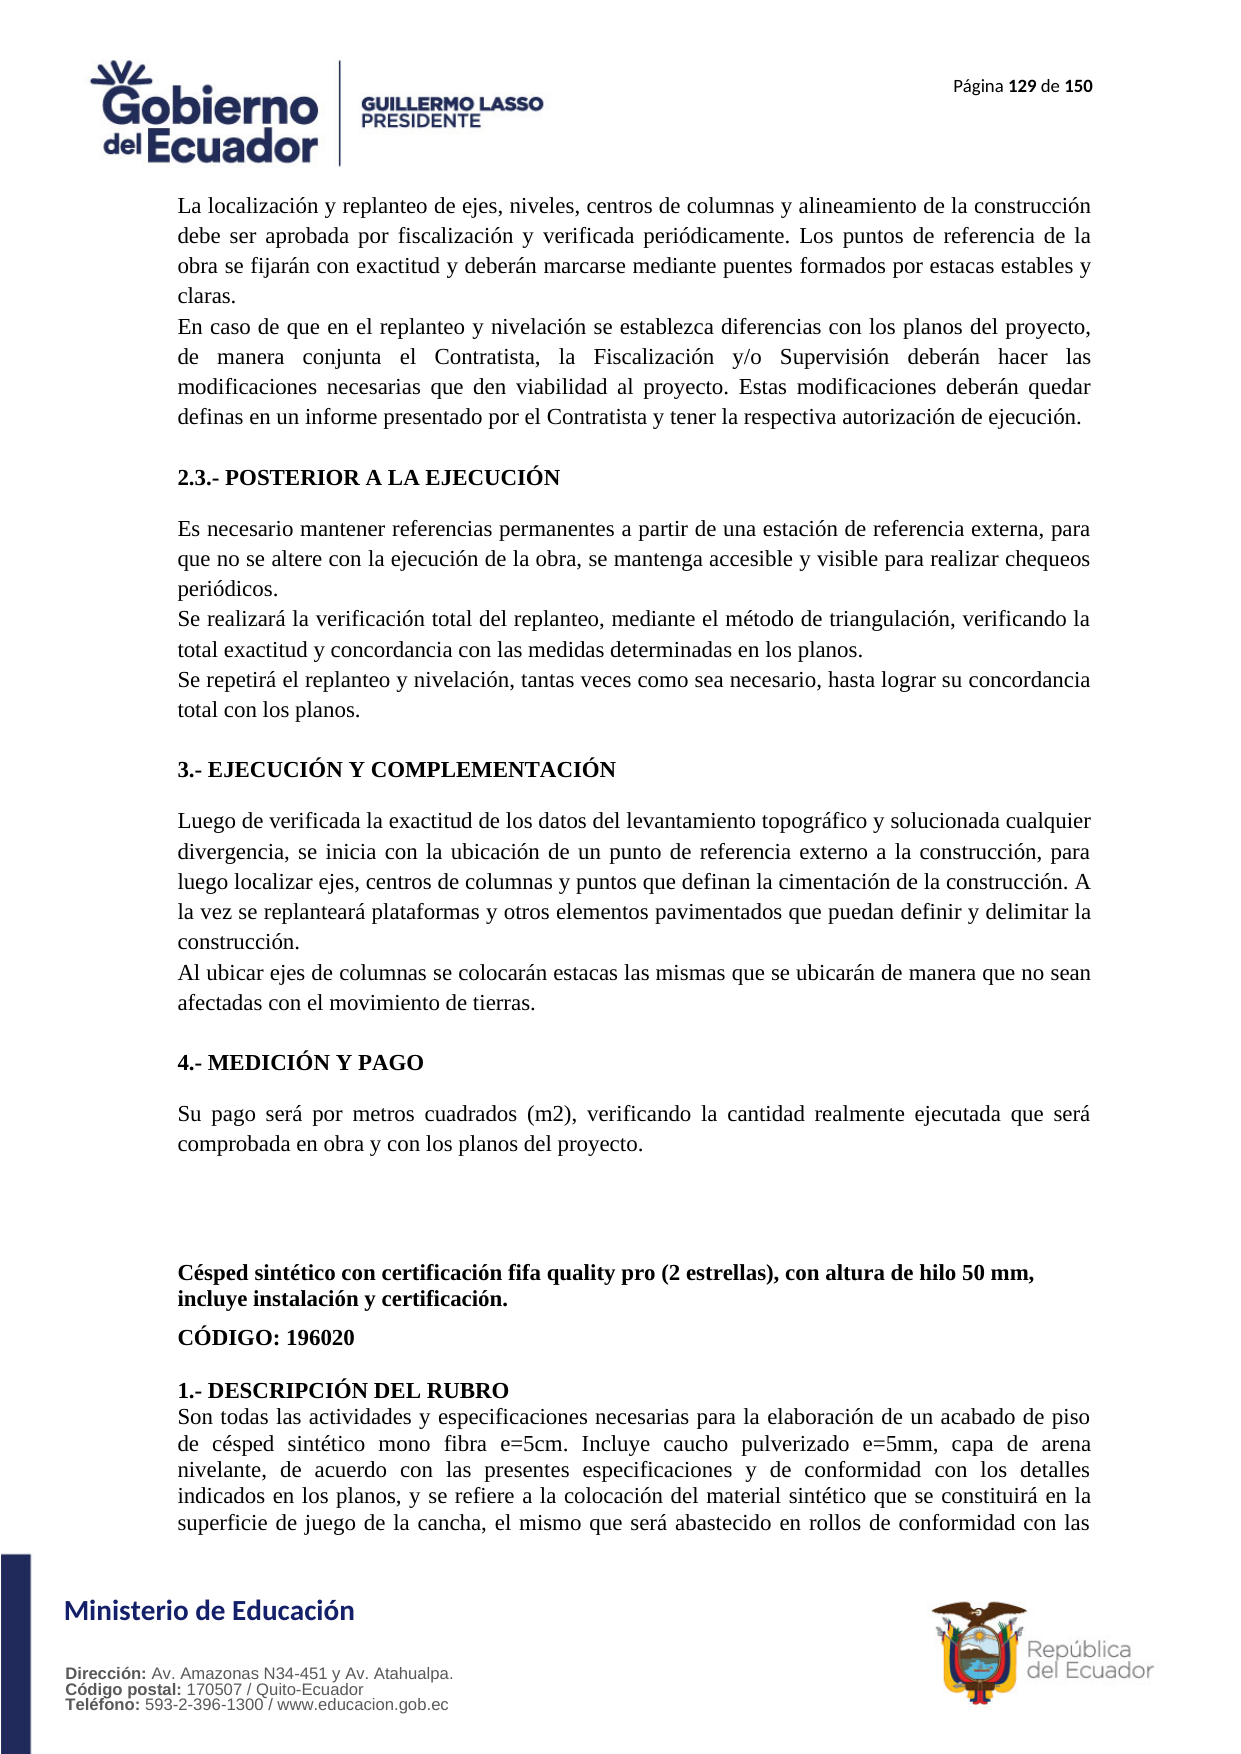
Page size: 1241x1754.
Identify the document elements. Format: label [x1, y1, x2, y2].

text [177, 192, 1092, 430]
picture [1, 1, 1241, 1754]
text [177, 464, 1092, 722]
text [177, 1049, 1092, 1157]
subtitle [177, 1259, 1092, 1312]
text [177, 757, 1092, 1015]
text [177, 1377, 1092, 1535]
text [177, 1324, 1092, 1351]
